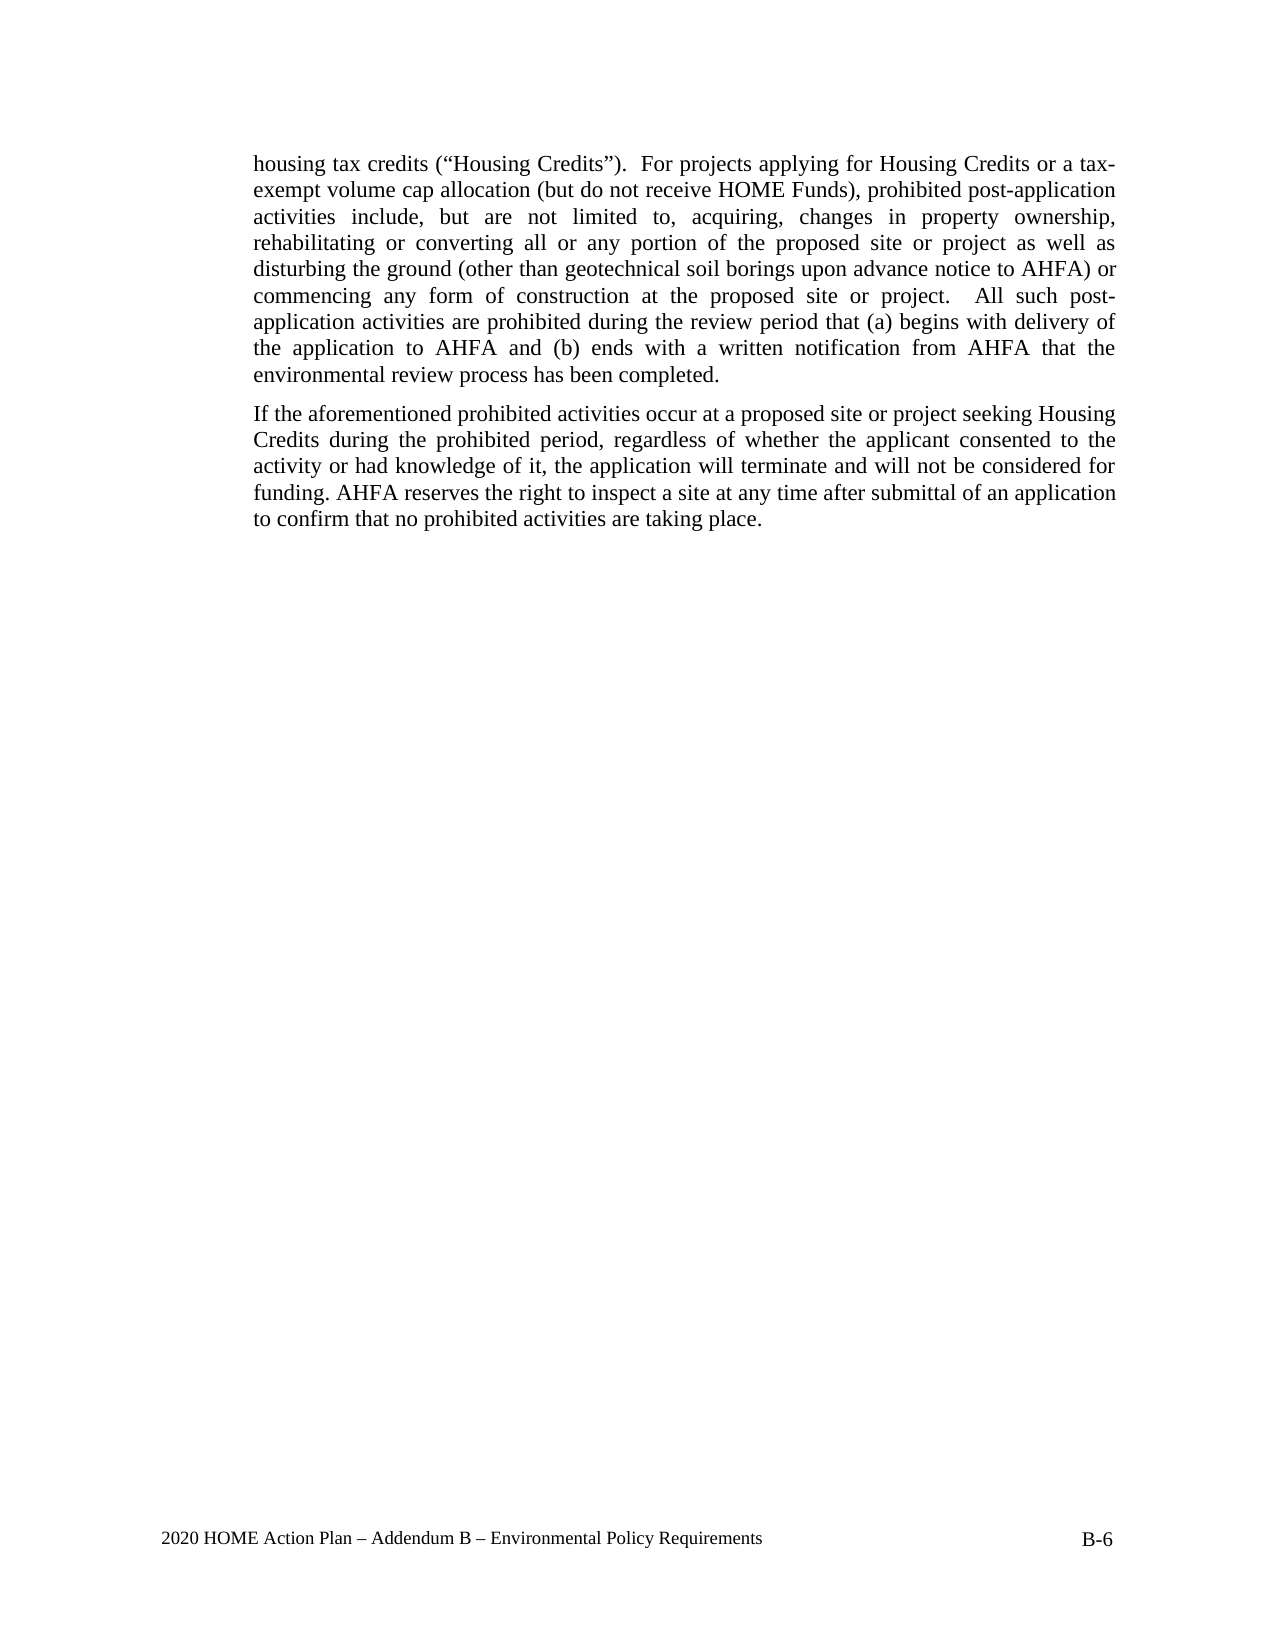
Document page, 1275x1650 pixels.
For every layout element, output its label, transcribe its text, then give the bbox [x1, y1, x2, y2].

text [253, 150, 1117, 387]
text If the aforementioned prohibited activities occur at a proposed site or project seeking Housing Credits during the prohibited period, regardless of whether the applicant consented to the activity or had knowledge of it, the application will terminate and will not be considered for funding. AHFA reserves the right to inspect a site at any time after submittal of an application to confirm that no prohibited activities are taking place. [253, 400, 1117, 531]
